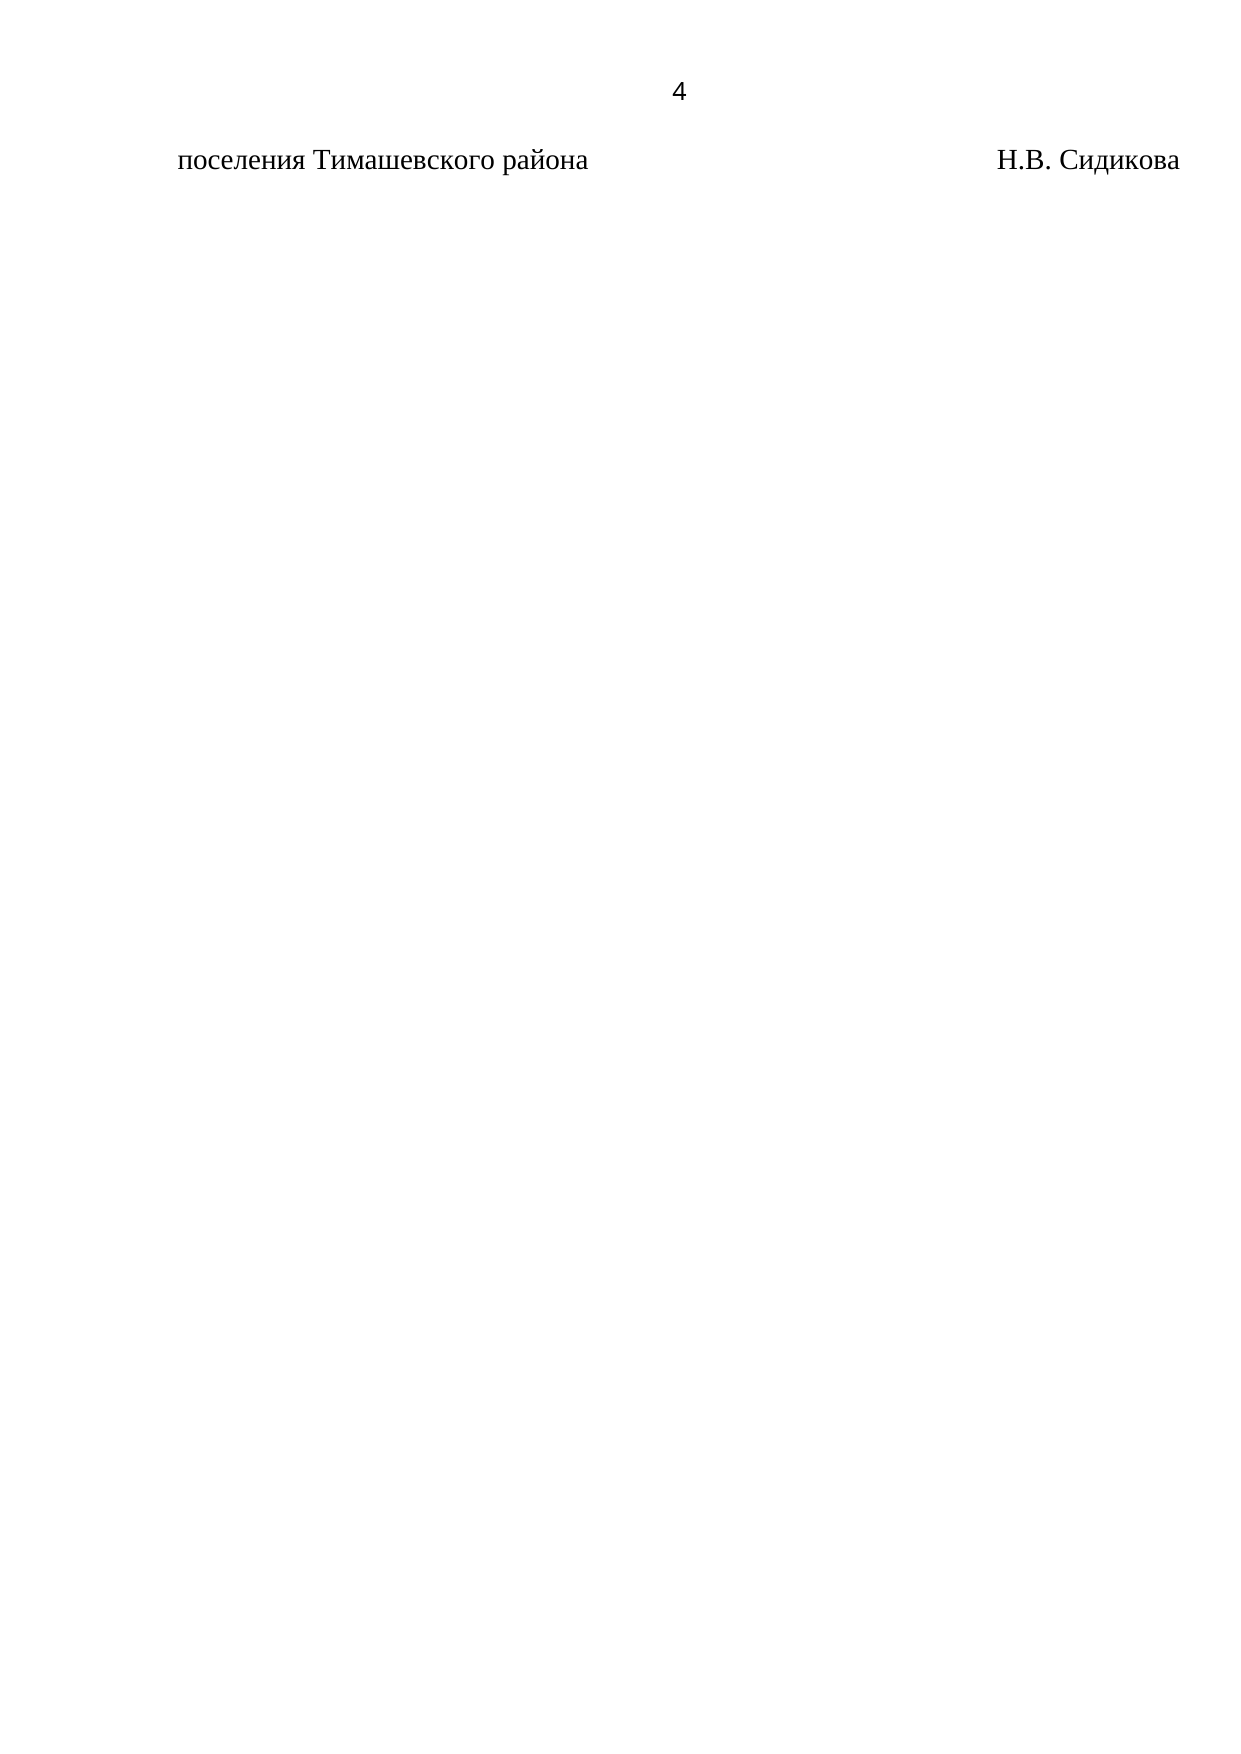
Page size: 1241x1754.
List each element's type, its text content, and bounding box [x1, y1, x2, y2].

text поселения Тимашевского района Н.В. Сидикова [177, 142, 1181, 176]
